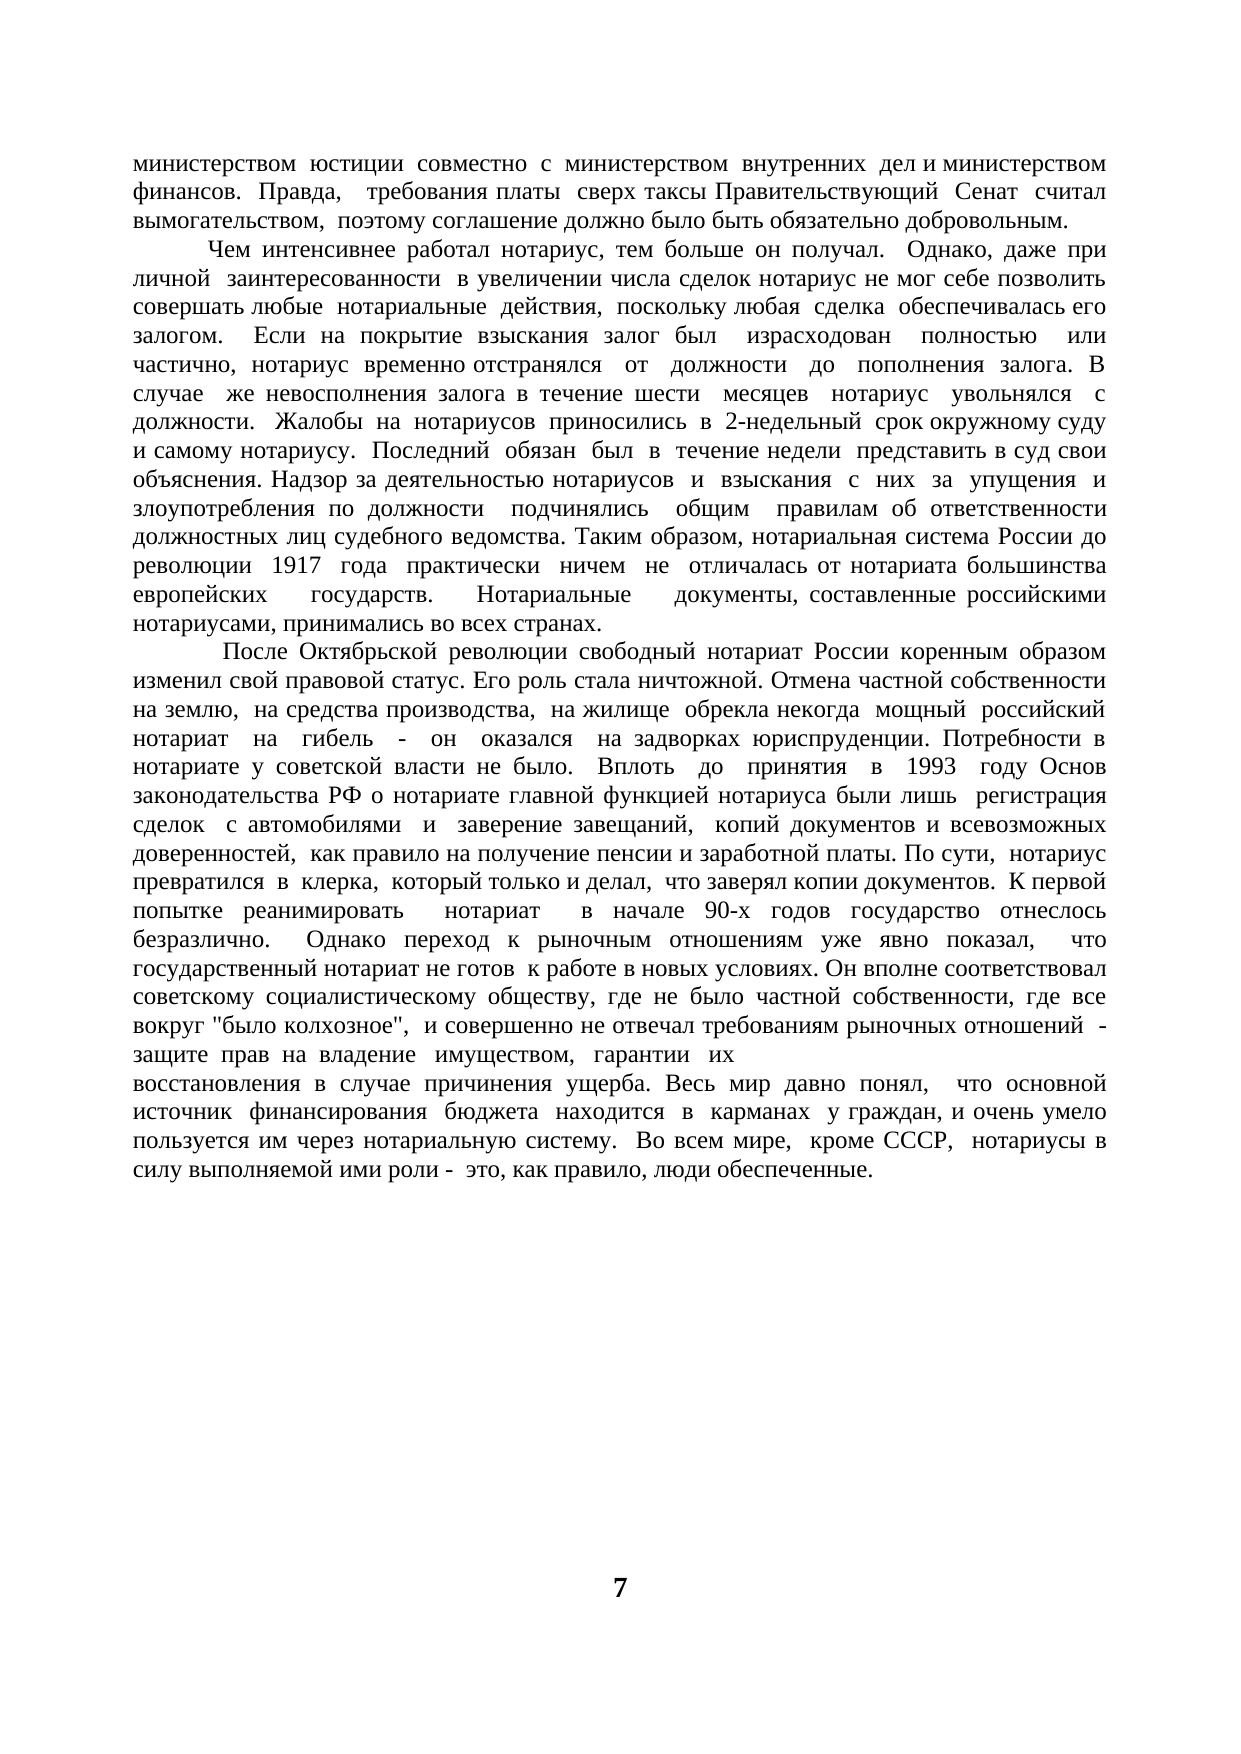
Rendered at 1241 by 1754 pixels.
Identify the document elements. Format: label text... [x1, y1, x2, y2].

text Чем интенсивнее работал нотариус, тем больше он получал. Однако, даже при личной заинтересованности в увеличении числа сделок нотариус не мог себе позволить совершать любые нотариальные действия, поскольку любая сделка обеспечивалась его залогом. Если на покрытие взыскания залог был израсходован полностью или частично, нотариус временно отстранялся от должности до пополнения залога. В случае же невосполнения залога в течение шести месяцев нотариус увольнялся с должности. Жалобы на нотариусов приносились в 2-недельный срок окружному суду и самому нотариусу. Последний обязан был в течение недели представить в суд свои объяснения. Надзор за деятельностью нотариусов и взыскания с них за упущения и злоупотребления по должности подчинялись общим правилам об ответственности должностных лиц судебного ведомства. Таким образом, нотариальная система России до революции 1917 года практически ничем не отличалась от нотариата большинства европейских государств. Нотариальные документы, составленные российскими нотариусами, принимались во всех странах. [133, 234, 1108, 636]
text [133, 148, 1108, 234]
text восстановления в случае причинения ущерба. Весь мир давно понял, что основной источник финансирования бюджета находится в карманах у граждан, и очень умело пользуется им через нотариальную систему. Во всем мире, кроме СССР, нотариусы в силу выполняемой ими роли - это, как правило, люди обеспеченные. [133, 1068, 1108, 1183]
text После Октябрьской революции свободный нотариат России коренным образом изменил свой правовой статус. Его роль стала ничтожной. Отмена частной собственности на землю, на средства производства, на жилище обрекла некогда мощный российский нотариат на гибель - он оказался на задворках юриспруденции. Потребности в нотариате у советской власти не было. Вплоть до принятия в 1993 году Основ законодательства РФ о нотариате главной функцией нотариуса были лишь регистрация сделок с автомобилями и заверение завещаний, копий документов и всевозможных доверенностей, как правило на получение пенсии и заработной платы. По сути, нотариус превратился в клерка, который только и делал, что заверял копии документов. К первой попытке реанимировать нотариат в начале 90-х годов государство отнеслось безразлично. Однако переход к рыночным отношениям уже явно показал, что государственный нотариат не готов к работе в новых условиях. Он вполне соответствовал советскому социалистическому обществу, где не было частной собственности, где все вокруг "было колхозное", и совершенно не отвечал требованиям рыночных отношений - защите прав на владение имуществом, гарантии их [133, 636, 1108, 1068]
